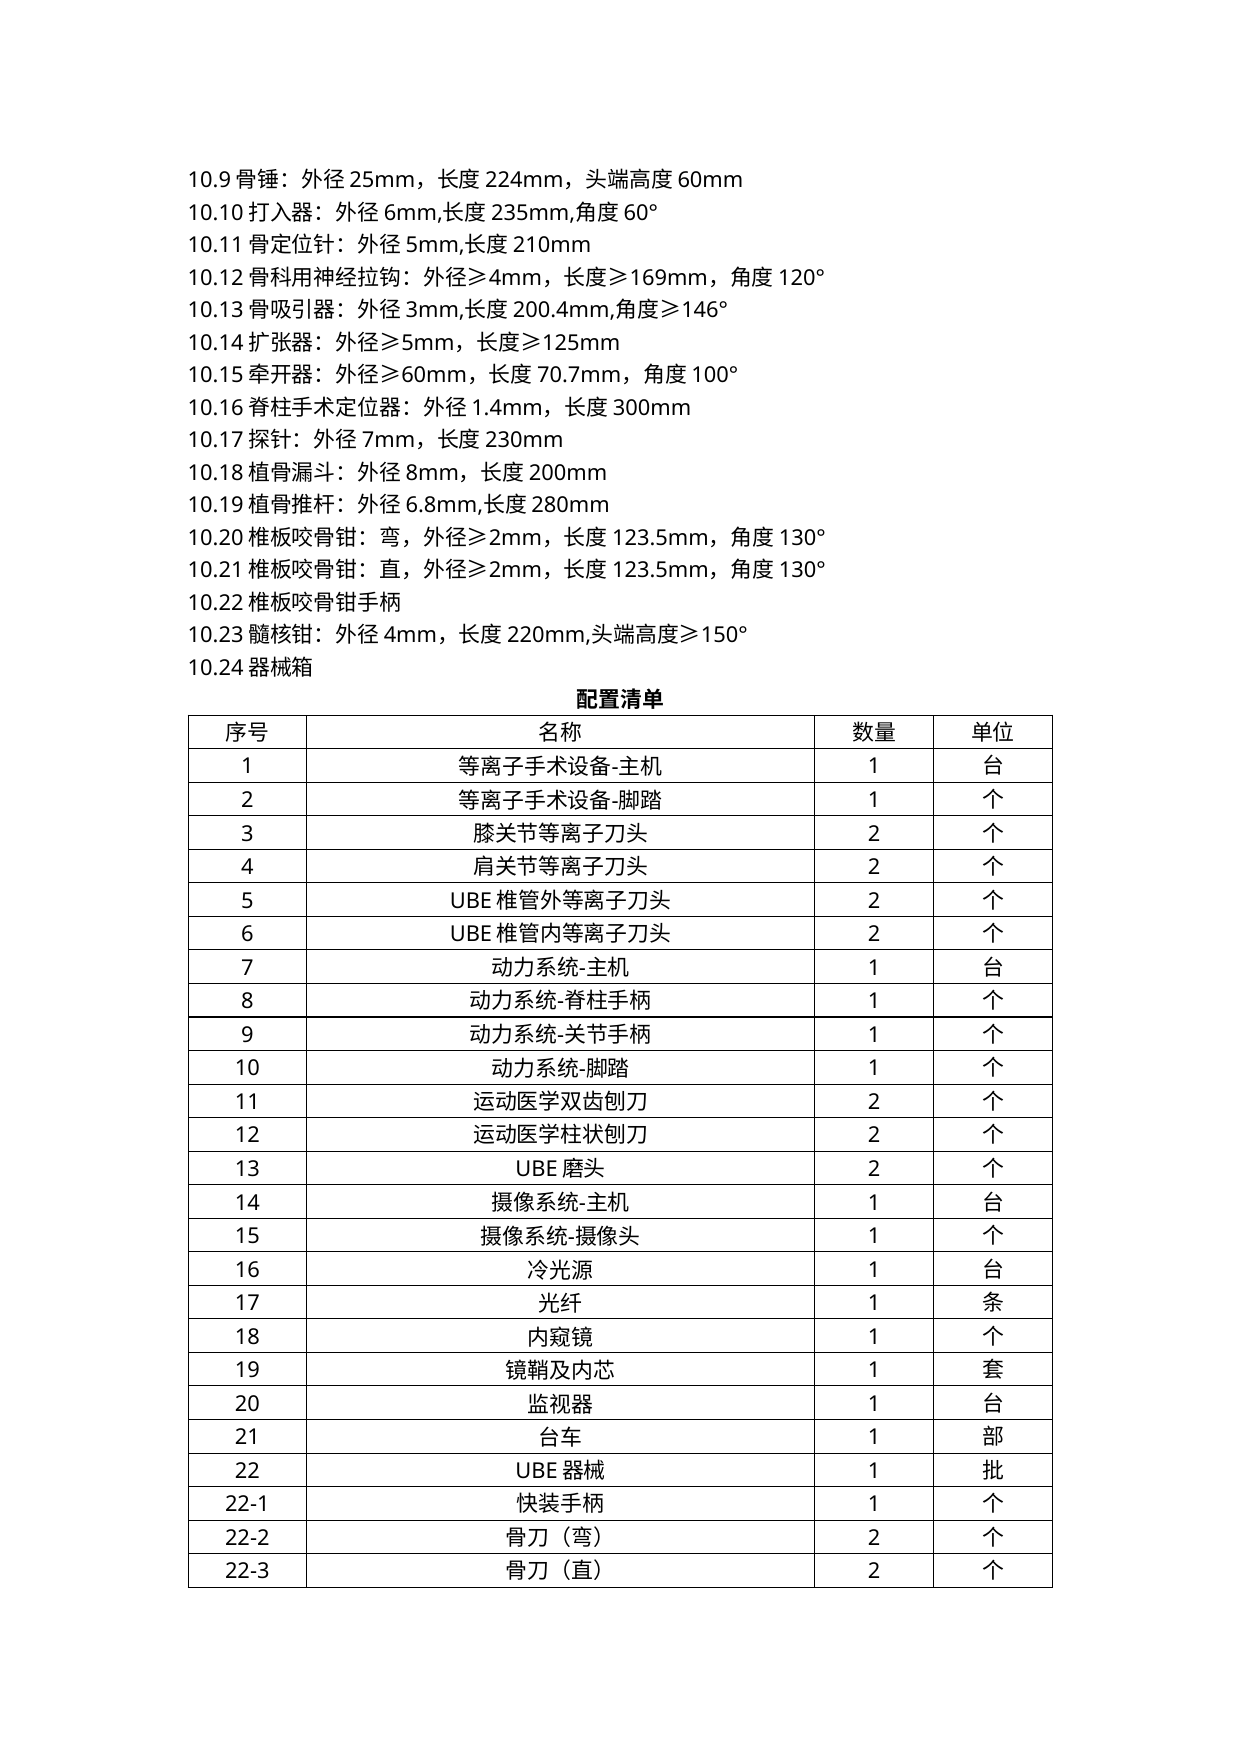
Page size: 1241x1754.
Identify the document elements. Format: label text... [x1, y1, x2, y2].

text 10.20椎板咬骨钳：弯，外径≥2mm，长度123.5mm，角度130° [187, 519, 1053, 552]
text 10.23髓核钳：外径4mm，长度220mm,头端高度≥150° [187, 617, 1053, 649]
table_cell 1 [815, 950, 933, 983]
table_cell 2 [815, 917, 933, 949]
table_cell 台 [934, 1185, 1052, 1218]
table_cell 6 [189, 917, 306, 949]
table_cell 台 [934, 950, 1052, 983]
table_cell UBE椎管外等离子刀头 [307, 883, 814, 916]
table_cell 个 [934, 1219, 1052, 1251]
text 10.21椎板咬骨钳：直，外径≥2mm，长度123.5mm，角度130° [187, 552, 1053, 584]
table_cell 19 [189, 1353, 306, 1385]
text 10.10打入器：外径6mm,长度235mm,角度60° [187, 194, 1053, 227]
table_cell 光纤 [307, 1286, 814, 1318]
table_cell 10 [189, 1051, 306, 1083]
table_cell 镜鞘及内芯 [307, 1353, 814, 1385]
table_cell 1 [815, 1487, 933, 1519]
table_cell 骨刀（弯） [307, 1521, 814, 1553]
table_header 名称 [307, 716, 814, 748]
text 10.18植骨漏斗：外径8mm，长度200mm [187, 454, 1053, 487]
table_cell 膝关节等离子刀头 [307, 816, 814, 849]
text 10.13骨吸引器：外径3mm,长度200.4mm,角度≥146° [187, 292, 1053, 324]
table_cell 批 [934, 1454, 1052, 1486]
table_cell 1 [815, 749, 933, 782]
table_cell 22-1 [189, 1487, 306, 1519]
table_cell 个 [934, 1319, 1052, 1352]
text 10.22椎板咬骨钳手柄 [187, 584, 1053, 617]
table_cell 1 [815, 1386, 933, 1419]
table_cell 个 [934, 850, 1052, 882]
table_cell 20 [189, 1386, 306, 1419]
table_header 数量 [815, 716, 933, 748]
table_cell 14 [189, 1185, 306, 1218]
table_cell 2 [815, 850, 933, 882]
table_cell 1 [815, 1018, 933, 1050]
table_cell 个 [934, 1152, 1052, 1184]
table_cell 骨刀（直） [307, 1554, 814, 1587]
table_cell 2 [815, 1521, 933, 1553]
table_cell 16 [189, 1252, 306, 1285]
table_cell 个 [934, 1085, 1052, 1117]
table_cell 7 [189, 950, 306, 983]
table_header 单位 [934, 716, 1052, 748]
table_cell 22-3 [189, 1554, 306, 1587]
table_cell 2 [189, 783, 306, 815]
table_header 序号 [189, 716, 306, 748]
table_cell 9 [189, 1018, 306, 1050]
table_cell 个 [934, 1118, 1052, 1151]
table_cell 快装手柄 [307, 1487, 814, 1519]
table_cell 1 [815, 984, 933, 1016]
table_cell 3 [189, 816, 306, 849]
table_cell UBE椎管内等离子刀头 [307, 917, 814, 949]
table_cell 内窥镜 [307, 1319, 814, 1352]
table_cell 2 [815, 1118, 933, 1151]
text 10.17探针：外径7mm，长度230mm [187, 422, 1053, 454]
table_cell 运动医学双齿刨刀 [307, 1085, 814, 1117]
table_cell 部 [934, 1420, 1052, 1452]
table_cell 个 [934, 1051, 1052, 1083]
text 10.24器械箱 [187, 649, 1053, 682]
text 10.12骨科用神经拉钩：外径≥4mm，长度≥169mm，角度120° [187, 259, 1053, 292]
table_cell 2 [815, 1085, 933, 1117]
table_cell 条 [934, 1286, 1052, 1318]
table_cell 动力系统-脚踏 [307, 1051, 814, 1083]
table_cell 1 [815, 1185, 933, 1218]
table_cell 动力系统-关节手柄 [307, 1018, 814, 1050]
table_cell 22 [189, 1454, 306, 1486]
table_cell 13 [189, 1152, 306, 1184]
table_cell 监视器 [307, 1386, 814, 1419]
table_cell 个 [934, 1521, 1052, 1553]
table_cell 台 [934, 749, 1052, 782]
table_cell 21 [189, 1420, 306, 1452]
text 10.9骨锤：外径25mm，长度224mm，头端高度60mm [187, 162, 1053, 194]
table_cell 动力系统-脊柱手柄 [307, 984, 814, 1016]
table_cell 1 [815, 1051, 933, 1083]
table_cell 18 [189, 1319, 306, 1352]
table_cell 运动医学柱状刨刀 [307, 1118, 814, 1151]
table_cell UBE器械 [307, 1454, 814, 1486]
table_cell 4 [189, 850, 306, 882]
table_cell 11 [189, 1085, 306, 1117]
table_cell UBE磨头 [307, 1152, 814, 1184]
table_cell 冷光源 [307, 1252, 814, 1285]
text 10.14扩张器：外径≥5mm，长度≥125mm [187, 324, 1053, 357]
table_cell 个 [934, 816, 1052, 849]
table_cell 个 [934, 917, 1052, 949]
table_cell 等离子手术设备-主机 [307, 749, 814, 782]
table_cell 5 [189, 883, 306, 916]
table_cell 个 [934, 1487, 1052, 1519]
table_cell 个 [934, 1554, 1052, 1587]
table_cell 个 [934, 883, 1052, 916]
table_cell 套 [934, 1353, 1052, 1385]
table_cell 8 [189, 984, 306, 1016]
table_cell 动力系统-主机 [307, 950, 814, 983]
table_cell 1 [815, 1353, 933, 1385]
table_cell 1 [189, 749, 306, 782]
table_cell 1 [815, 1286, 933, 1318]
table_cell 1 [815, 1319, 933, 1352]
table_cell 台 [934, 1252, 1052, 1285]
table_cell 2 [815, 1554, 933, 1587]
text 10.19植骨推杆：外径6.8mm,长度280mm [187, 487, 1053, 519]
table_cell 摄像系统-摄像头 [307, 1219, 814, 1251]
table_cell 22-2 [189, 1521, 306, 1553]
table_cell 个 [934, 1018, 1052, 1050]
table_cell 个 [934, 783, 1052, 815]
table_cell 12 [189, 1118, 306, 1151]
table_cell 2 [815, 1152, 933, 1184]
table_cell 15 [189, 1219, 306, 1251]
table_cell 17 [189, 1286, 306, 1318]
table_cell 2 [815, 816, 933, 849]
table_cell 2 [815, 883, 933, 916]
table_cell 等离子手术设备-脚踏 [307, 783, 814, 815]
table_cell 1 [815, 1252, 933, 1285]
table_cell 1 [815, 1454, 933, 1486]
text 配置清单 [187, 682, 1053, 714]
table_cell 台车 [307, 1420, 814, 1452]
table_cell 1 [815, 783, 933, 815]
table_cell 1 [815, 1420, 933, 1452]
table_cell 1 [815, 1219, 933, 1251]
table_cell 个 [934, 984, 1052, 1016]
table_cell 摄像系统-主机 [307, 1185, 814, 1218]
table_cell 肩关节等离子刀头 [307, 850, 814, 882]
text 10.11骨定位针：外径5mm,长度210mm [187, 227, 1053, 259]
text 10.16脊柱手术定位器：外径1.4mm，长度300mm [187, 389, 1053, 422]
table_cell 台 [934, 1386, 1052, 1419]
text 10.15牵开器：外径≥60mm，长度70.7mm，角度100° [187, 357, 1053, 389]
